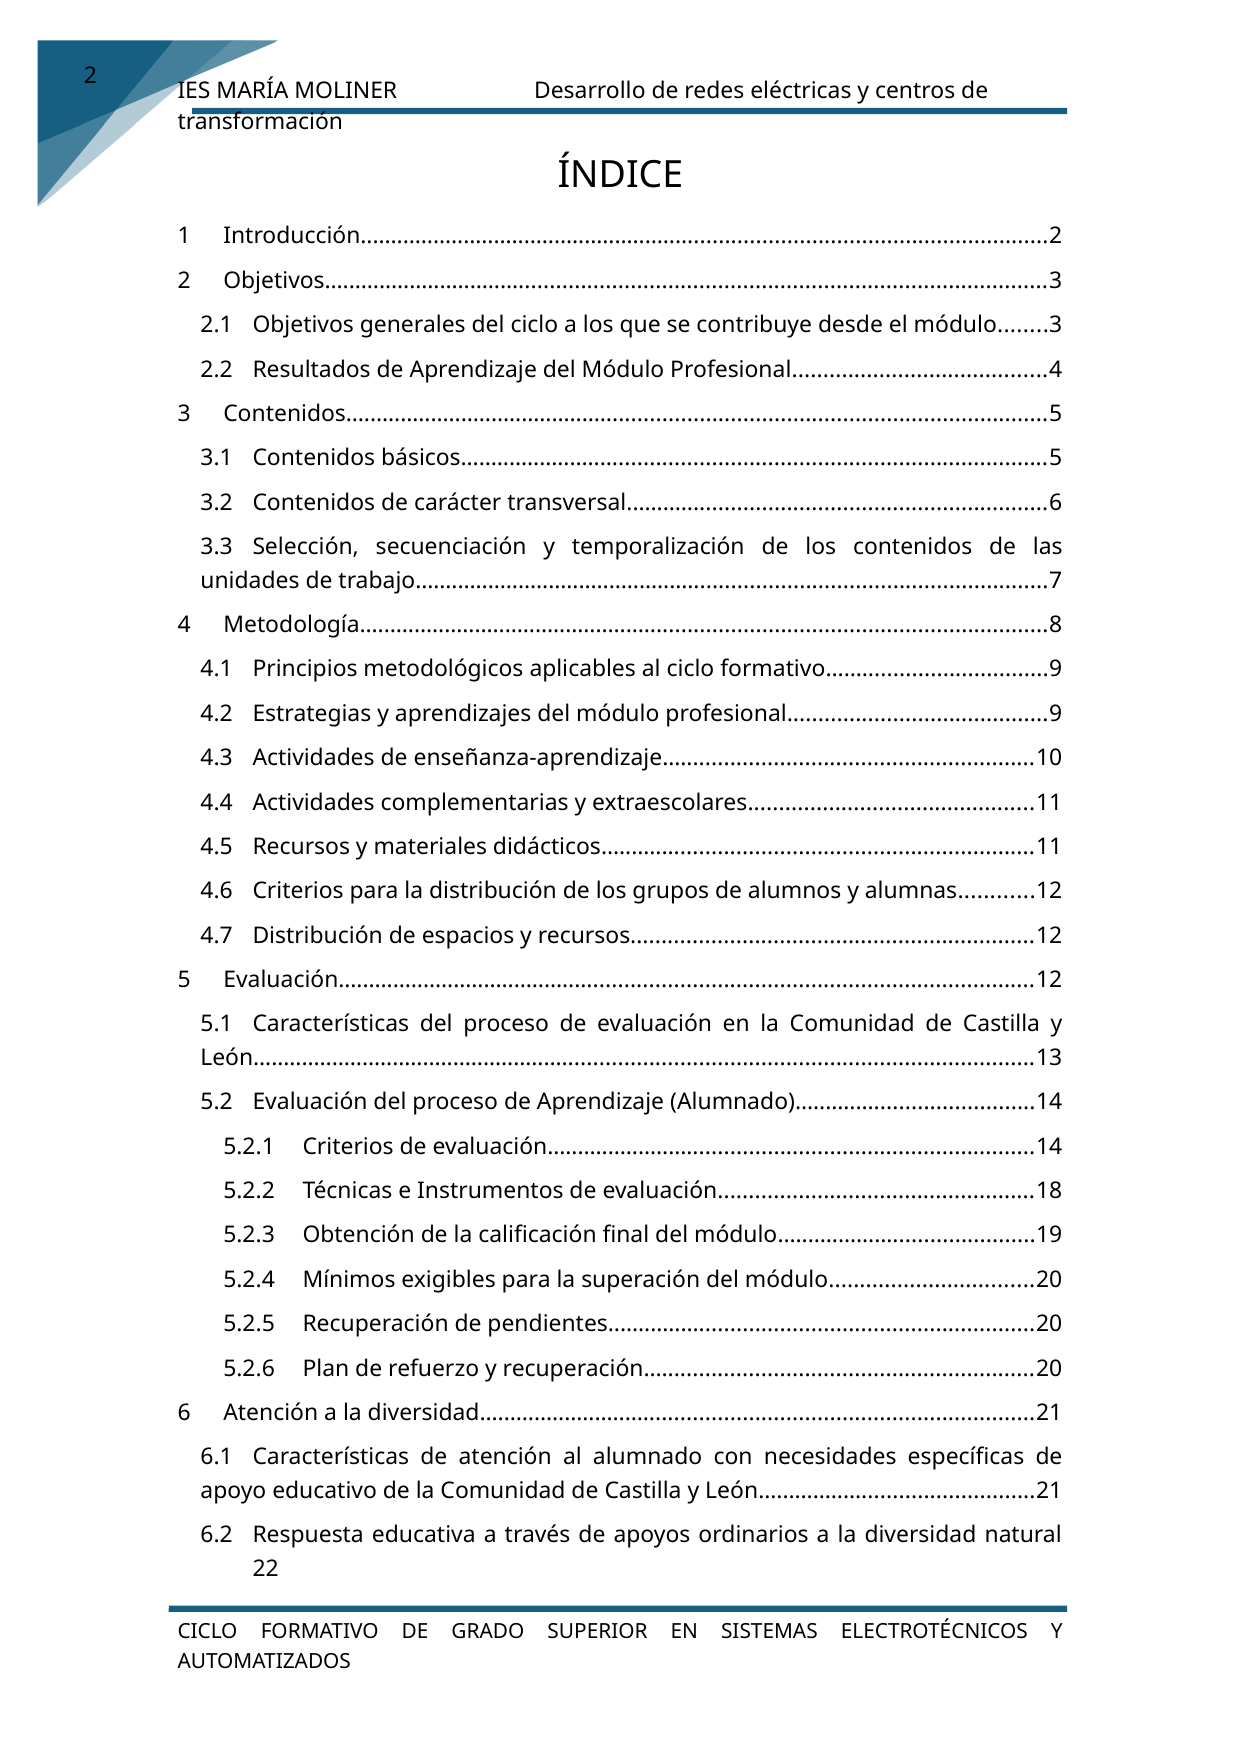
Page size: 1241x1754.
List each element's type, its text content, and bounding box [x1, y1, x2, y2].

text 4.5 Recursos y materiales didácticos 11 [200, 830, 1063, 861]
picture [37, 40, 279, 209]
text 4 Metodología 8 [177, 608, 1063, 639]
text 5.2.3 Obtención de la calificación final del módulo 19 [223, 1218, 1063, 1249]
text 5 Evaluación 12 [177, 963, 1063, 994]
text 1 Introducción 2 [177, 219, 1063, 251]
text 4.4 Actividades complementarias y extraescolares 11 [200, 785, 1063, 817]
text 5.1 Características del proceso de evaluación en la Comunidad de Castilla y León 13 [200, 1007, 1063, 1072]
text 4.1 Principios metodológicos aplicables al ciclo formativo 9 [200, 652, 1063, 683]
text 2.2 Resultados de Aprendizaje del Módulo Profesional 4 [200, 352, 1063, 384]
text ÍNDICE [177, 148, 1063, 199]
text 6 Atención a la diversidad 21 [177, 1396, 1063, 1427]
text 4.2 Estrategias y aprendizajes del módulo profesional 9 [200, 697, 1063, 728]
text 3.1 Contenidos básicos 5 [200, 441, 1063, 472]
text 6.2 Respuesta educativa a través de apoyos ordinarios a la diversidad natural 22 [200, 1518, 1063, 1583]
text 5.2.2 Técnicas e Instrumentos de evaluación 18 [223, 1174, 1063, 1205]
text 3 Contenidos 5 [177, 397, 1063, 428]
text 3.3 Selección, secuenciación y temporalización de los contenidos de las unidades de trabajo. 7 [200, 530, 1063, 595]
text 5.2.1 Criterios de evaluación 14 [223, 1129, 1063, 1161]
text 4.3 Actividades de enseñanza-aprendizaje 10 [200, 741, 1063, 772]
text 4.7 Distribución de espacios y recursos 12 [200, 918, 1063, 950]
text 5.2.6 Plan de refuerzo y recuperación 20 [223, 1351, 1063, 1383]
text 4.6 Criterios para la distribución de los grupos de alumnos y alumnas 12 [200, 874, 1063, 905]
text 5.2 Evaluación del proceso de Aprendizaje (Alumnado) 14 [200, 1085, 1063, 1116]
text 2 Objetivos 3 [177, 264, 1063, 295]
text 2.1 Objetivos generales del ciclo a los que se contribuye desde el módulo 3 [200, 308, 1063, 339]
text 6.1 Características de atención al alumnado con necesidades específicas de apoyo educativo de la Comunidad de Castilla y León 21 [200, 1440, 1063, 1505]
text 5.2.5 Recuperación de pendientes 20 [223, 1307, 1063, 1338]
text 5.2.4 Mínimos exigibles para la superación del módulo 20 [223, 1263, 1063, 1294]
text 3.2 Contenidos de carácter transversal 6 [200, 486, 1063, 517]
